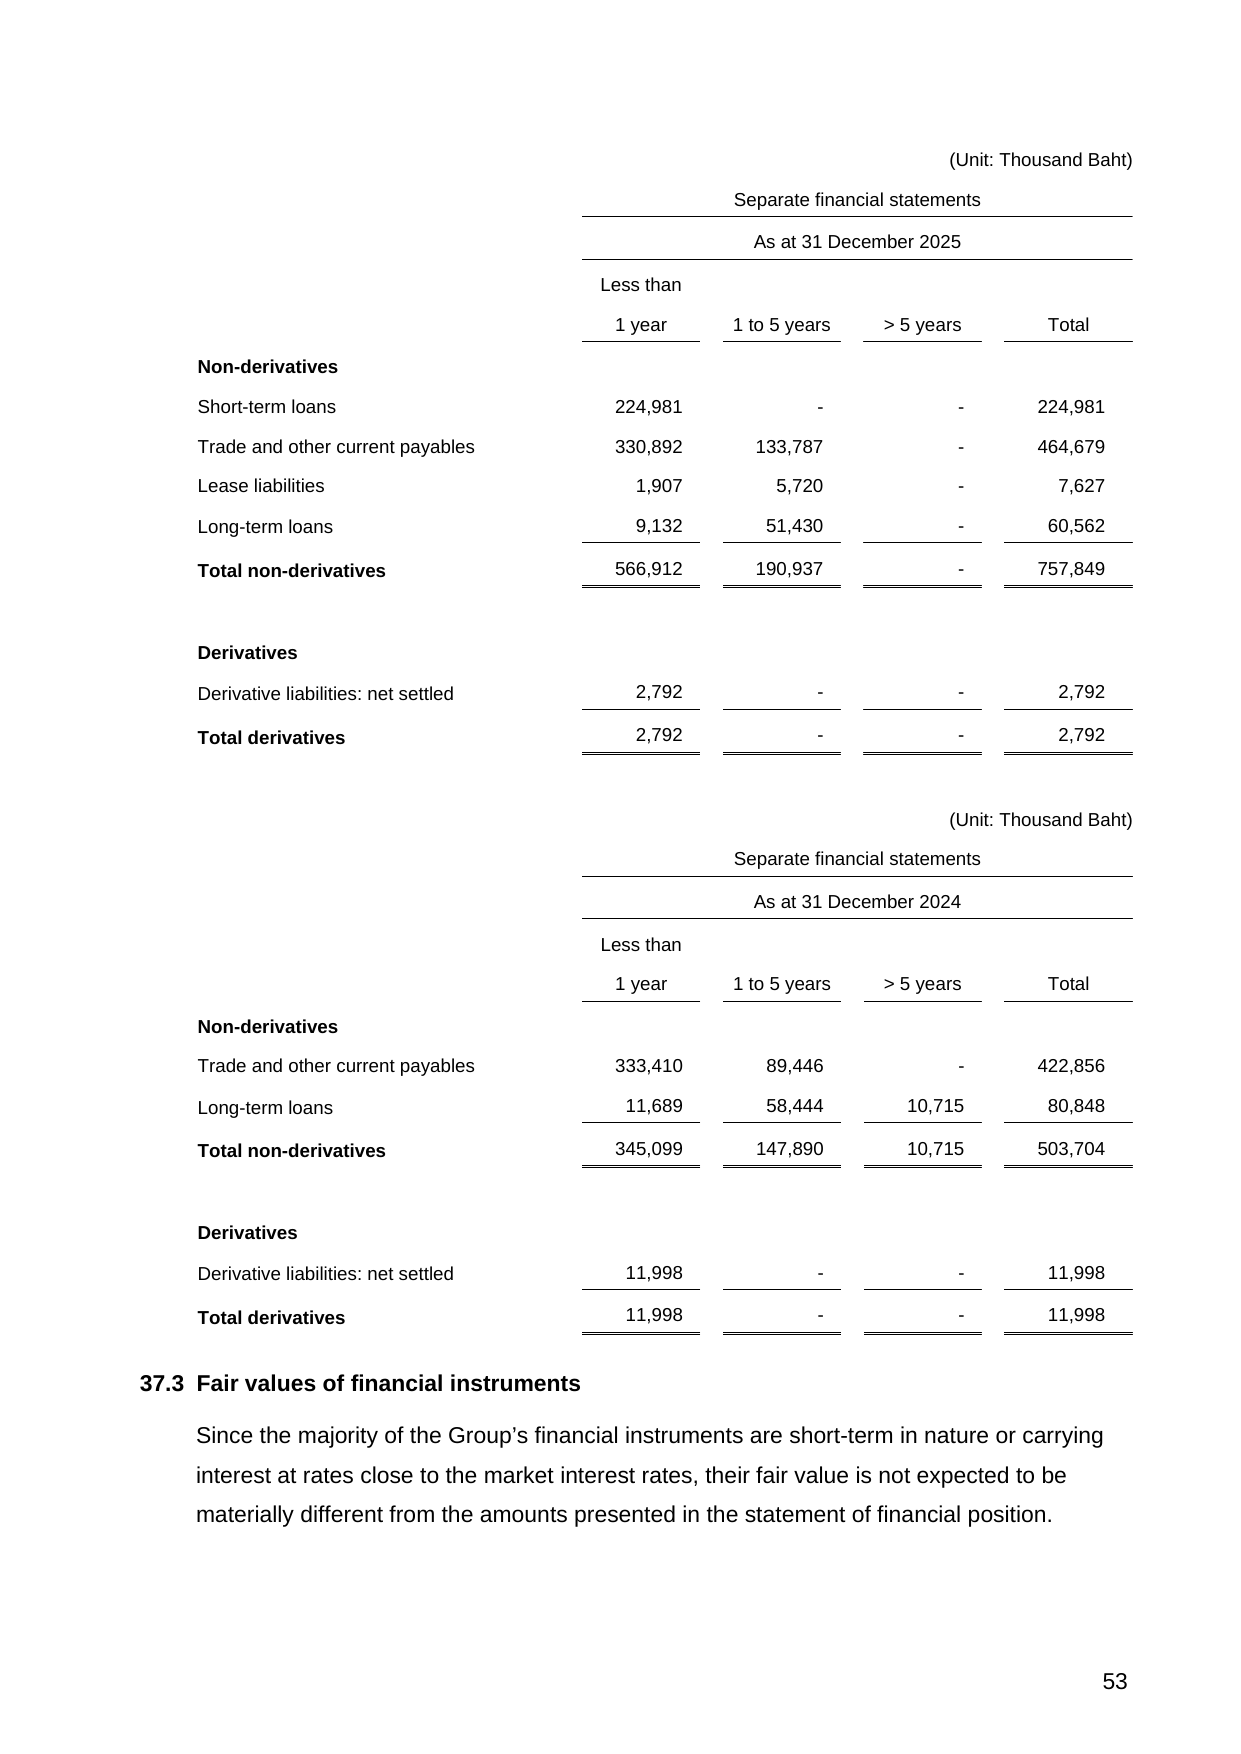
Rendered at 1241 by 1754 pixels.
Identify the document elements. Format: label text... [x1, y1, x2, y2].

text Since the majority of the Group’s financial instruments are short-term in nature or carrying interest at rates close to the market interest rates, their fair value is not expected to be materially different from the amounts presented in the statement of financial position. [196, 1412, 1128, 1531]
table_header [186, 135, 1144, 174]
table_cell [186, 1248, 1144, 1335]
subtitle 37.3 Fair values of financial instruments [139, 1360, 1128, 1399]
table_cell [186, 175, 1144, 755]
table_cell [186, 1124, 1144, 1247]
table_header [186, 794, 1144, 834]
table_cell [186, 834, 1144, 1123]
